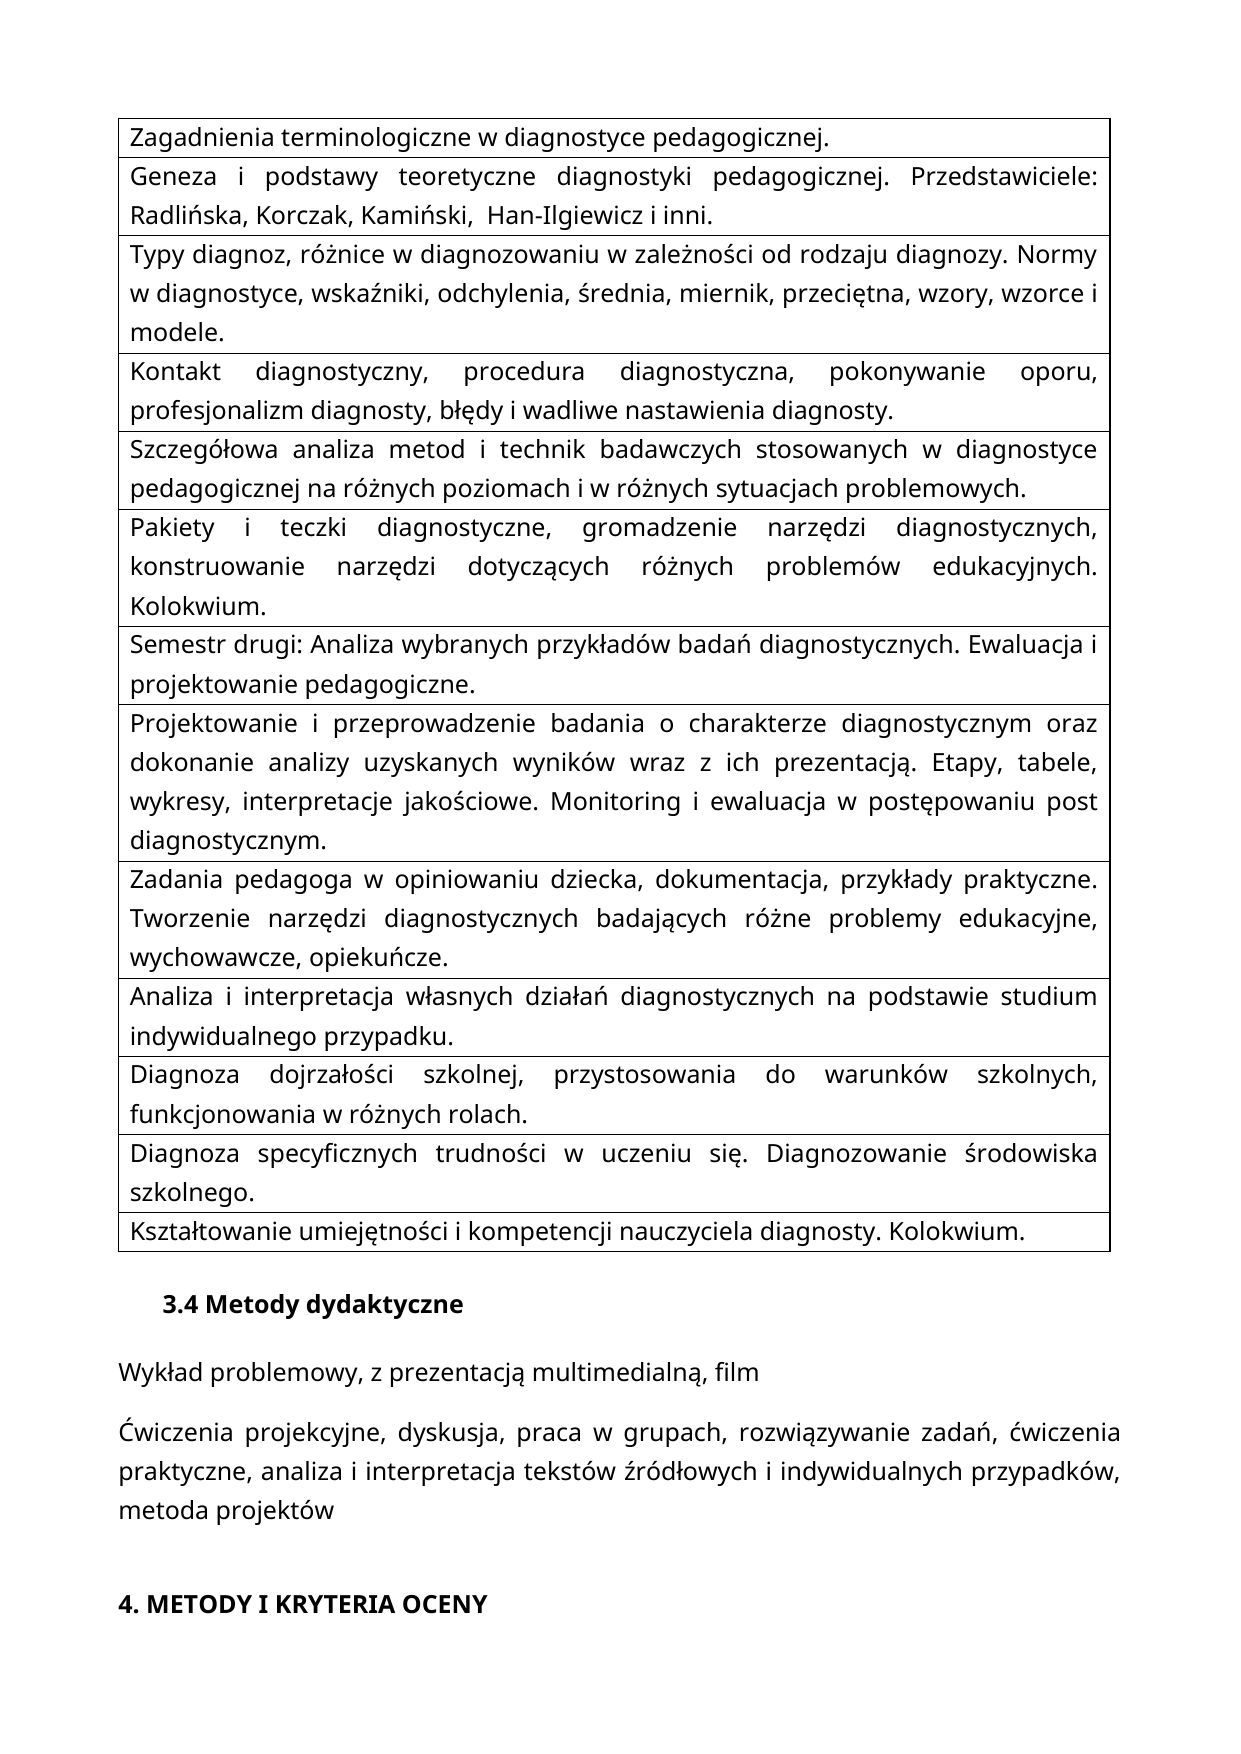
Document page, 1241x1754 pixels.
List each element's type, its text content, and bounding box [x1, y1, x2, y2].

table_cell Szczegółowa analiza metod i technik badawczych stosowanych w diagnostyce pedagogicznej na różnych poziomach i w różnych sytuacjach problemowych. [119, 432, 1109, 509]
table_cell Pakiety i teczki diagnostyczne, gromadzenie narzędzi diagnostycznych, konstruowanie narzędzi dotyczących różnych problemów edukacyjnych. Kolokwium. [119, 510, 1109, 626]
table_cell Zagadnienia terminologiczne w diagnostyce pedagogicznej. [119, 119, 1109, 157]
table_cell Analiza i interpretacja własnych działań diagnostycznych na podstawie studium indywidualnego przypadku. [119, 979, 1109, 1056]
table_cell Kontakt diagnostyczny, procedura diagnostyczna, pokonywanie oporu, profesjonalizm diagnosty, błędy i wadliwe nastawienia diagnosty. [119, 354, 1109, 431]
text 4. METODY I KRYTERIA OCENY [118, 1587, 1122, 1621]
text Ćwiczenia projekcyjne, dyskusja, praca w grupach, rozwiązywanie zadań, ćwiczenia praktyczne, analiza i interpretacja tekstów źródłowych i indywidualnych przypadków, metoda projektów [118, 1414, 1122, 1527]
text 3.4 Metody dydaktyczne [162, 1286, 1122, 1320]
table_cell Semestr drugi: Analiza wybranych przykładów badań diagnostycznych. Ewaluacja i projektowanie pedagogiczne. [119, 627, 1109, 704]
text Wykład problemowy, z prezentacją multimedialną, film [118, 1354, 1122, 1388]
table_cell Zadania pedagoga w opiniowaniu dziecka, dokumentacja, przykłady praktyczne. Tworzenie narzędzi diagnostycznych badających różne problemy edukacyjne, wychowawcze, opiekuńcze. [119, 862, 1109, 978]
table_cell Kształtowanie umiejętności i kompetencji nauczyciela diagnosty. Kolokwium. [119, 1213, 1109, 1251]
table_cell Diagnoza specyficznych trudności w uczeniu się. Diagnozowanie środowiska szkolnego. [119, 1135, 1109, 1212]
table_cell Geneza i podstawy teoretyczne diagnostyki pedagogicznej. Przedstawiciele: Radlińska, Korczak, Kamiński, Han-Ilgiewicz i inni. [119, 158, 1109, 235]
table_cell Diagnoza dojrzałości szkolnej, przystosowania do warunków szkolnych, funkcjonowania w różnych rolach. [119, 1057, 1109, 1134]
table_cell Typy diagnoz, różnice w diagnozowaniu w zależności od rodzaju diagnozy. Normy w diagnostyce, wskaźniki, odchylenia, średnia, miernik, przeciętna, wzory, wzorce i modele. [119, 236, 1109, 352]
table_cell Projektowanie i przeprowadzenie badania o charakterze diagnostycznym oraz dokonanie analizy uzyskanych wyników wraz z ich prezentacją. Etapy, tabele, wykresy, interpretacje jakościowe. Monitoring i ewaluacja w postępowaniu post diagnostycznym. [119, 705, 1109, 861]
